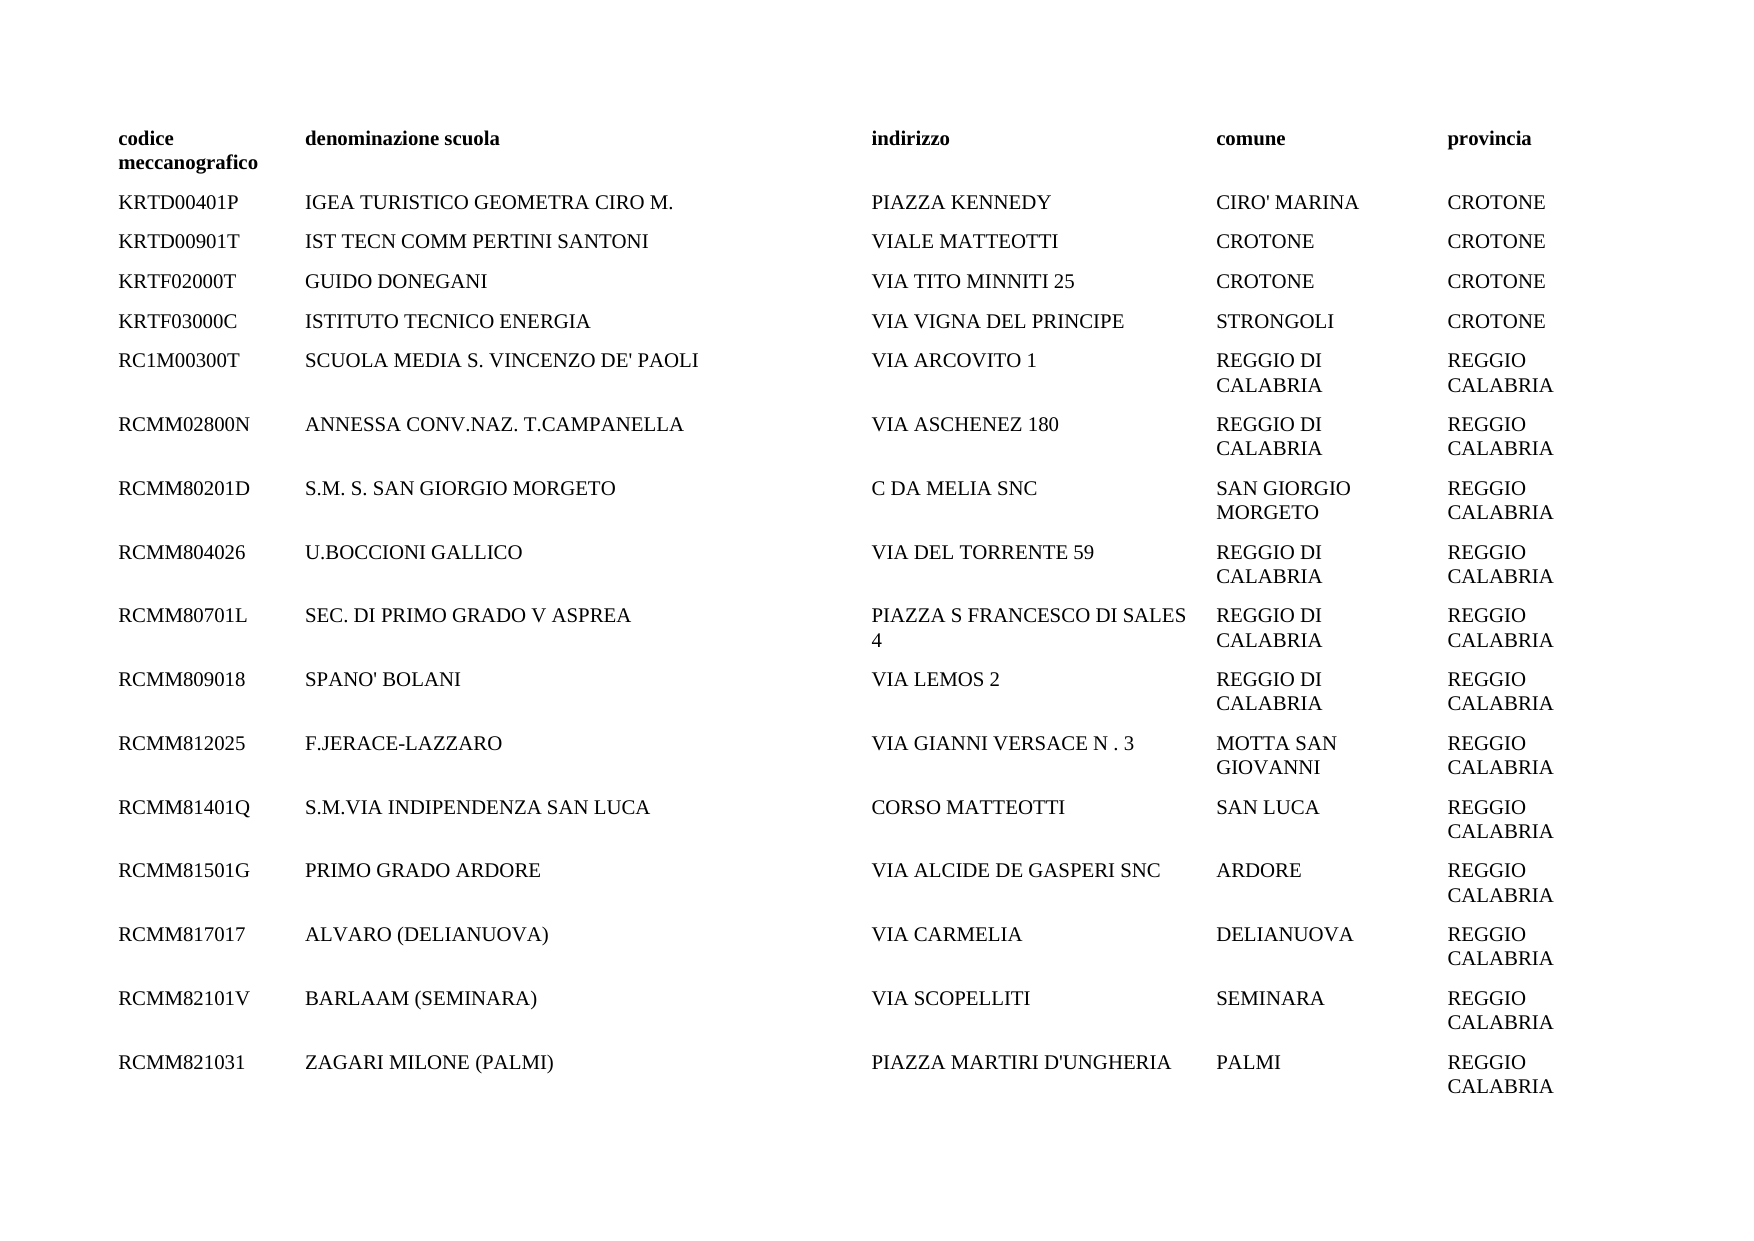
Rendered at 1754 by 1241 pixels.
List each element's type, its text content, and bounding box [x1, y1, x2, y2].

table_cell REGGIO CALABRIA [1439, 596, 1614, 659]
table_cell RCMM82101V [110, 978, 297, 1042]
table_cell REGGIO CALABRIA [1439, 723, 1614, 787]
table_cell F.JERACE-LAZZARO [297, 723, 864, 787]
table_cell REGGIO DI CALABRIA [1208, 341, 1439, 404]
table_cell U.BOCCIONI GALLICO [297, 532, 864, 596]
table_cell REGGIO CALABRIA [1439, 978, 1614, 1042]
table_cell REGGIO DI CALABRIA [1208, 532, 1439, 596]
table_cell KRTD00901T [110, 222, 297, 261]
table_cell SEC. DI PRIMO GRADO V ASPREA [297, 596, 864, 659]
table_cell C DA MELIA SNC [864, 468, 1208, 532]
table_cell REGGIO CALABRIA [1439, 851, 1614, 914]
table_cell DELIANUOVA [1208, 914, 1439, 978]
table_cell VIA ALCIDE DE GASPERI SNC [864, 851, 1208, 914]
table_cell CROTONE [1439, 301, 1614, 341]
table_cell REGGIO CALABRIA [1439, 914, 1614, 978]
table_header denominazione scuola [297, 118, 864, 182]
table_cell CIRO' MARINA [1208, 182, 1439, 222]
table_cell PIAZZA KENNEDY [864, 182, 1208, 222]
table_header comune [1208, 118, 1439, 182]
table_cell REGGIO CALABRIA [1439, 532, 1614, 596]
table_cell GUIDO DONEGANI [297, 261, 864, 301]
table_cell VIA TITO MINNITI 25 [864, 261, 1208, 301]
table_cell RCMM81401Q [110, 787, 297, 851]
table_cell RCMM80201D [110, 468, 297, 532]
table_cell SEMINARA [1208, 978, 1439, 1042]
table_cell CROTONE [1439, 222, 1614, 261]
table_cell VIA ARCOVITO 1 [864, 341, 1208, 404]
table_cell RCMM81501G [110, 851, 297, 914]
table_cell REGGIO DI CALABRIA [1208, 659, 1439, 723]
table_cell SAN LUCA [1208, 787, 1439, 851]
table_cell KRTF02000T [110, 261, 297, 301]
table_cell REGGIO DI CALABRIA [1208, 596, 1439, 659]
table_cell REGGIO CALABRIA [1439, 341, 1614, 404]
table_cell VIA GIANNI VERSACE N . 3 [864, 723, 1208, 787]
table_cell ANNESSA CONV.NAZ. T.CAMPANELLA [297, 404, 864, 468]
table_cell SCUOLA MEDIA S. VINCENZO DE' PAOLI [297, 341, 864, 404]
table_cell REGGIO DI CALABRIA [1208, 404, 1439, 468]
table_cell BARLAAM (SEMINARA) [297, 978, 864, 1042]
table_cell REGGIO CALABRIA [1439, 787, 1614, 851]
table_cell CROTONE [1439, 261, 1614, 301]
table_cell RCMM812025 [110, 723, 297, 787]
table_cell PRIMO GRADO ARDORE [297, 851, 864, 914]
table_cell MOTTA SAN GIOVANNI [1208, 723, 1439, 787]
table_cell ARDORE [1208, 851, 1439, 914]
table_cell PALMI [1208, 1042, 1439, 1106]
table_cell VIA ASCHENEZ 180 [864, 404, 1208, 468]
table_cell VIA VIGNA DEL PRINCIPE [864, 301, 1208, 341]
table_cell RCMM804026 [110, 532, 297, 596]
table_cell ZAGARI MILONE (PALMI) [297, 1042, 864, 1106]
table_cell CORSO MATTEOTTI [864, 787, 1208, 851]
table_cell REGGIO CALABRIA [1439, 404, 1614, 468]
table_cell ALVARO (DELIANUOVA) [297, 914, 864, 978]
table_cell REGGIO CALABRIA [1439, 659, 1614, 723]
table_cell VIA CARMELIA [864, 914, 1208, 978]
table_cell PIAZZA S FRANCESCO DI SALES 4 [864, 596, 1208, 659]
table_cell CROTONE [1439, 182, 1614, 222]
table_cell VIA SCOPELLITI [864, 978, 1208, 1042]
table_cell RCMM821031 [110, 1042, 297, 1106]
table_cell REGGIO CALABRIA [1439, 468, 1614, 532]
table_cell IST TECN COMM PERTINI SANTONI [297, 222, 864, 261]
table_header codice meccanografico [110, 118, 297, 182]
table_cell IGEA TURISTICO GEOMETRA CIRO M. [297, 182, 864, 222]
table_cell CROTONE [1208, 261, 1439, 301]
table_cell CROTONE [1208, 222, 1439, 261]
table_cell VIA LEMOS 2 [864, 659, 1208, 723]
table_cell KRTF03000C [110, 301, 297, 341]
table_header indirizzo [864, 118, 1208, 182]
table_cell RC1M00300T [110, 341, 297, 404]
table_cell RCMM80701L [110, 596, 297, 659]
table_cell RCMM02800N [110, 404, 297, 468]
table_header provincia [1439, 118, 1614, 182]
table_cell VIA DEL TORRENTE 59 [864, 532, 1208, 596]
table_cell RCMM809018 [110, 659, 297, 723]
table_cell STRONGOLI [1208, 301, 1439, 341]
table_cell RCMM817017 [110, 914, 297, 978]
table_cell SPANO' BOLANI [297, 659, 864, 723]
table_cell S.M.VIA INDIPENDENZA SAN LUCA [297, 787, 864, 851]
table_cell REGGIO CALABRIA [1439, 1042, 1614, 1106]
table_cell ISTITUTO TECNICO ENERGIA [297, 301, 864, 341]
table_cell S.M. S. SAN GIORGIO MORGETO [297, 468, 864, 532]
table_cell VIALE MATTEOTTI [864, 222, 1208, 261]
table_cell PIAZZA MARTIRI D'UNGHERIA [864, 1042, 1208, 1106]
table_cell SAN GIORGIO MORGETO [1208, 468, 1439, 532]
table_cell KRTD00401P [110, 182, 297, 222]
